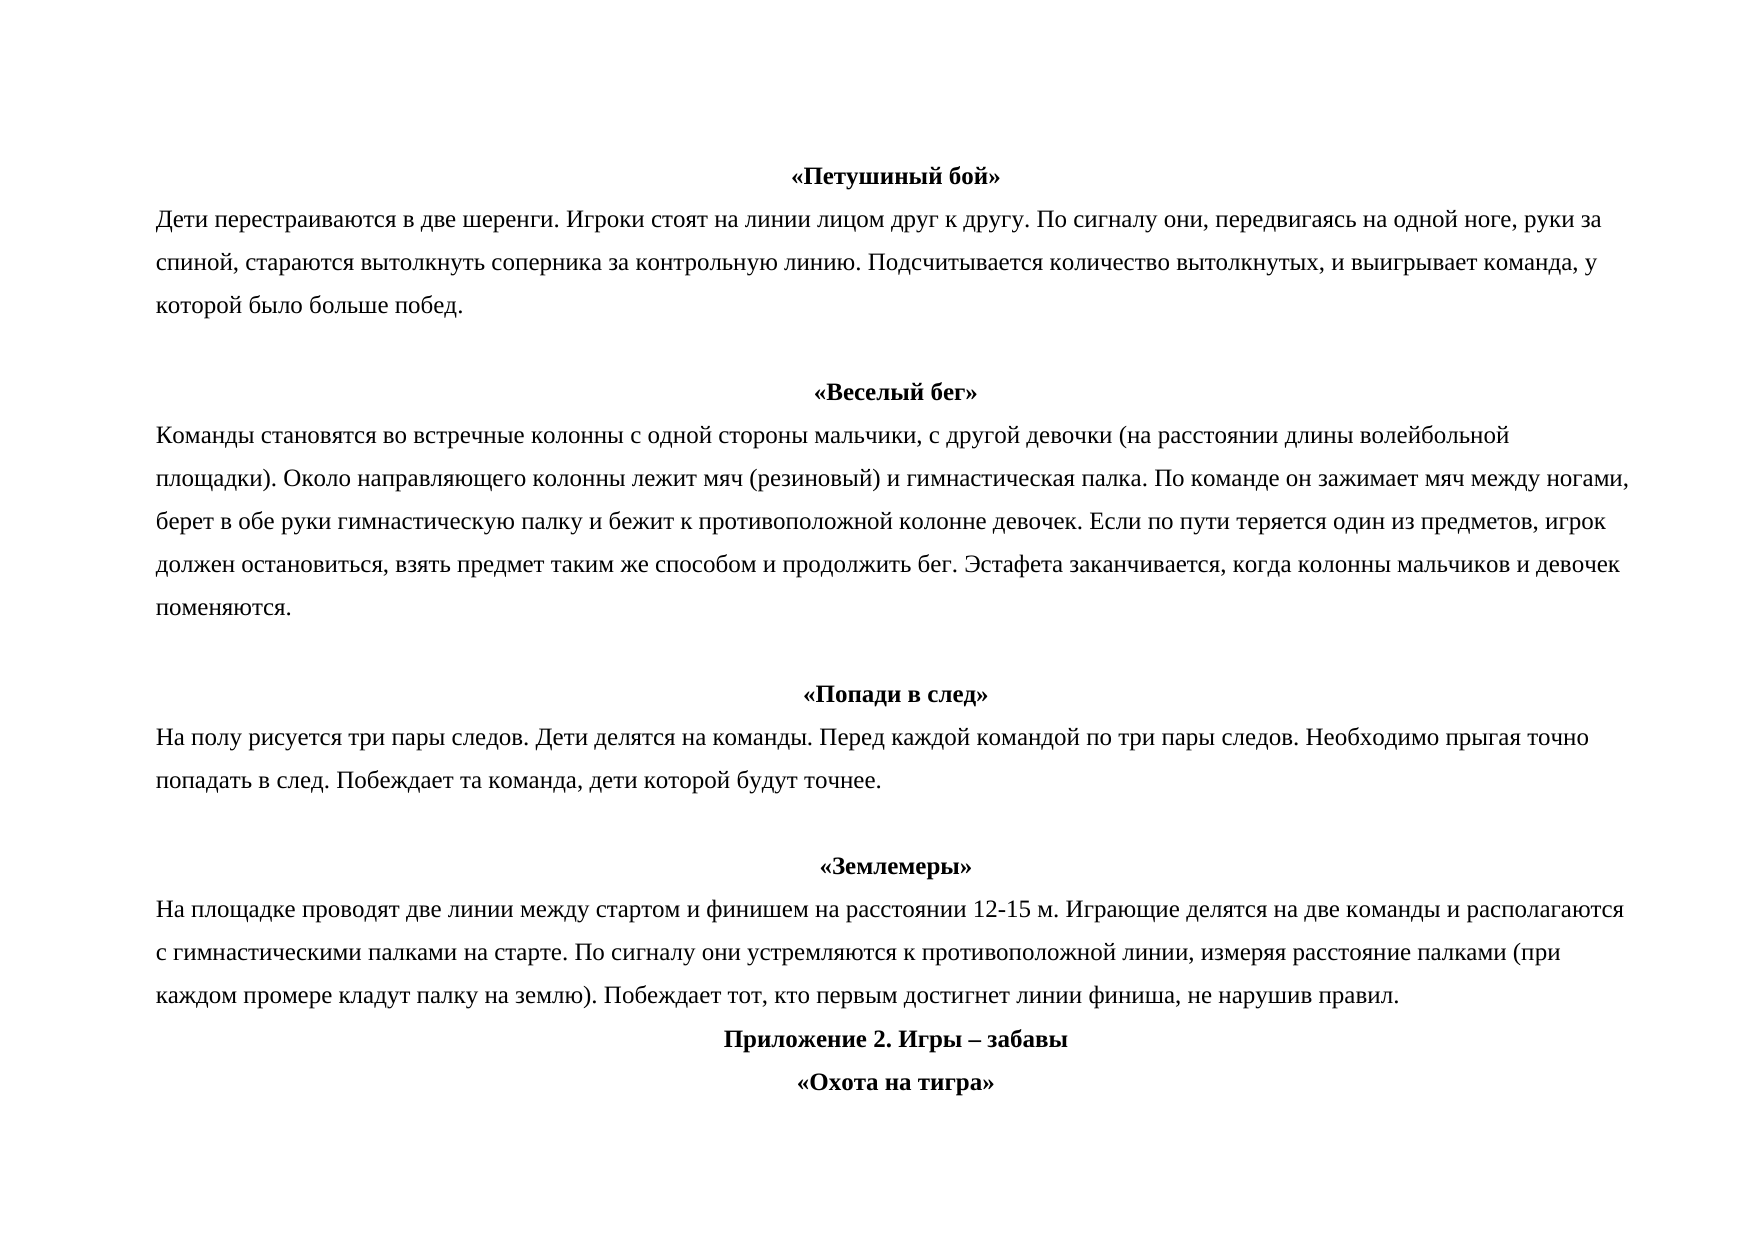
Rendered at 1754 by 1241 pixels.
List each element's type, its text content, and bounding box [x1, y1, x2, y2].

text «Землемеры» [156, 851, 1636, 880]
text На площадке проводят две линии между стартом и финишем на расстоянии 12-. Играющие делятся на две команды и располагаются с гимнастическими палками на старте. По сигналу они устремляются к противоположной линии, измеряя расстояние палками (при каждом промере кладут палку на землю). Побеждает тот, кто первым достигнет линии финиша, не нарушив правил. [156, 894, 1636, 1009]
text «Охота на тигра» [156, 1067, 1636, 1096]
text «Петушиный бой» [156, 161, 1636, 190]
text «Веселый бег» [156, 377, 1636, 406]
text Дети перестраиваются в две шеренги. Игроки стоят на линии лицом друг к другу. По сигналу они, передвигаясь на одной ноге, руки за спиной, стараются вытолкнуть соперника за контрольную линию. Подсчитывается количество вытолкнутых, и выигрывает команда, у которой было больше побед. [156, 204, 1636, 319]
text Команды становятся во встречные колонны с одной стороны мальчики, с другой девочки (на расстоянии длины волейбольной площадки). Около направляющего колонны лежит мяч (резиновый) и гимнастическая палка. По команде он зажимает мяч между ногами, берет в обе руки гимнастическую палку и бежит к противоположной колонне девочек. Если по пути теряется один из предметов, игрок должен остановиться, взять предмет таким же способом и продолжить бег. Эстафета заканчивается, когда колонны мальчиков и девочек поменяются. [156, 420, 1636, 621]
text На полу рисуется три пары следов. Дети делятся на команды. Перед каждой командой по три пары следов. Необходимо прыгая точно попадать в след. Побеждает та команда, дети которой будут точнее. [156, 722, 1636, 794]
text «Попади в след» [156, 679, 1636, 707]
text Приложение 2. Игры – забавы [156, 1024, 1636, 1052]
